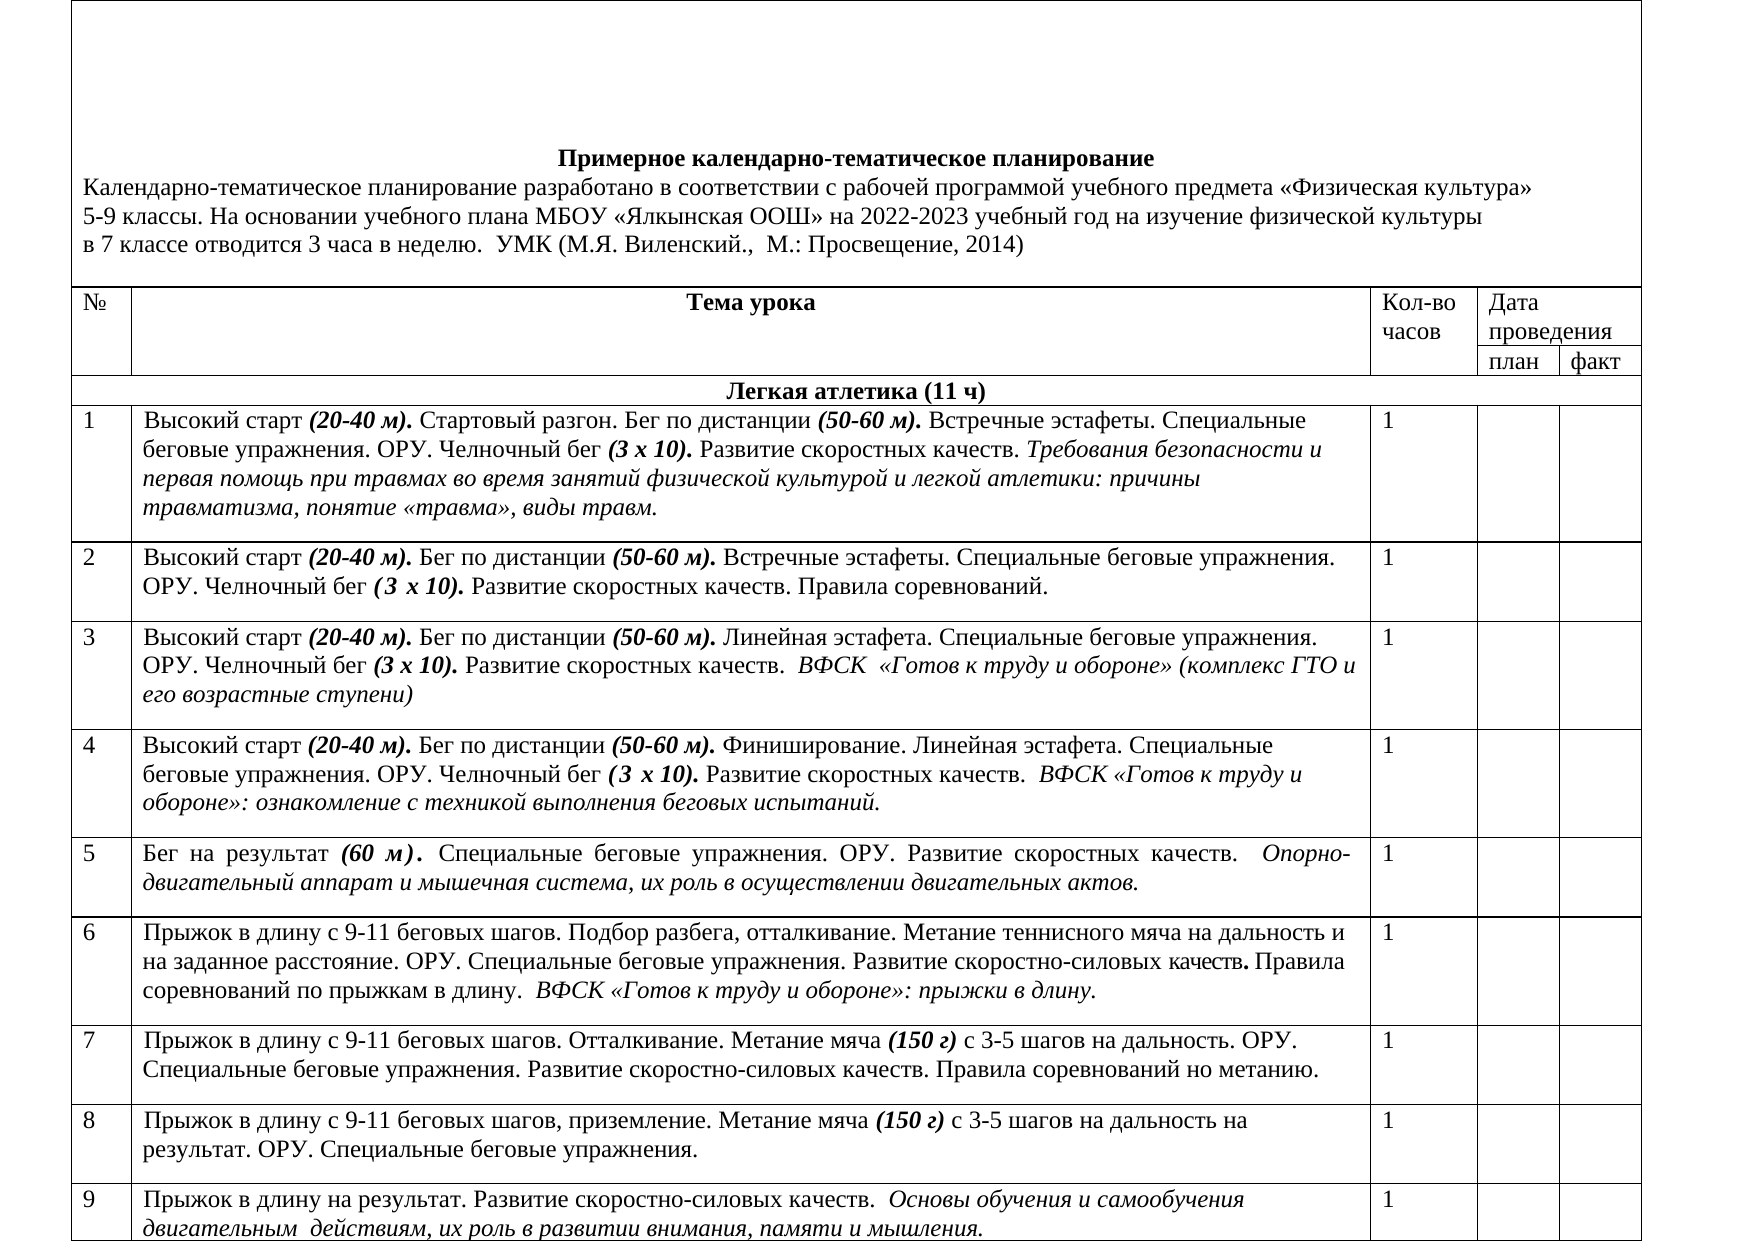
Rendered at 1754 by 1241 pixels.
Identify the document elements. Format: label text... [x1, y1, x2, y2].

table_cell Высокий старт (20-40 м). Бег по дистанции (50-60 м). Линейная эстафета. Специальные беговые упражнения. ОРУ. Челночный бег (3 х 10). Развитие скоростных качеств. ВФСК «Готов к труду и обороне» (комплекс ГТО и его возрастные ступени) [132, 622, 1370, 729]
table_cell Прыжок в длину на результат. Развитие скоростно-силовых качеств. Основы обучения и самообучения двигательным действиям, их роль в развитии внимания, памяти и мышления. [132, 1184, 1370, 1240]
table_cell 1 [1371, 1026, 1477, 1104]
table_cell [1560, 838, 1641, 916]
table_cell [1478, 918, 1559, 1024]
table_cell Бег на результат (60 м). Специальные беговые упражнения. ОРУ. Развитие скоростных качеств. Опорно-двигательный аппарат и мышечная система, их роль в осуществлении двигательных актов. [132, 838, 1370, 916]
table_cell [1560, 406, 1641, 541]
table_cell факт [1560, 346, 1641, 375]
table_cell [1560, 1026, 1641, 1104]
table_cell 1 [1371, 1105, 1477, 1183]
table_cell Тема урока [132, 288, 1370, 375]
table_cell 1 [1371, 838, 1477, 916]
table_cell 9 [72, 1184, 131, 1240]
table_cell [1478, 730, 1559, 837]
table_cell 3 [72, 622, 131, 729]
table_cell [1560, 730, 1641, 837]
table_cell [1560, 1105, 1641, 1183]
table_cell [1478, 838, 1559, 916]
table_cell 1 [1371, 622, 1477, 729]
table_cell [1478, 1105, 1559, 1183]
table_cell [1560, 1184, 1641, 1240]
table_cell Прыжок в длину с 9-11 беговых шагов. Подбор разбега, отталкивание. Метание теннисного мяча на дальность и на заданное расстояние. ОРУ. Специальные беговые упражнения. Развитие скоростно-силовых качеств. Правила соревнований по прыжкам в длину. ВФСК «Готов к труду и обороне»: прыжки в длину. [132, 918, 1370, 1024]
table_cell Кол-во часов [1371, 288, 1477, 375]
table_cell № [72, 288, 131, 375]
table_cell [1560, 918, 1641, 1024]
table_cell 1 [72, 406, 131, 541]
table_cell Высокий старт (20-40 м). Стартовый разгон. Бег по дистанции (50-60 м). Встречные эстафеты. Специальные беговые упражнения. ОРУ. Челночный бег (3 х 10). Развитие скоростных качеств. Требования безопасности и первая помощь при травмах во время занятий физической культурой и легкой атлетики: причины травматизма, понятие «травма», виды травм. [132, 406, 1370, 541]
table_cell Высокий старт (20-40 м). Бег по дистанции (50-60 м). Финиширование. Линейная эстафета. Специальные беговые упражнения. ОРУ. Челночный бег (3 х 10). Развитие скоростных качеств. ВФСК «Готов к труду и обороне»: ознакомление с техникой выполнения беговых испытаний. [132, 730, 1370, 837]
table_cell 7 [72, 1026, 131, 1104]
table_cell Высокий старт (20-40 м). Бег по дистанции (50-60 м). Встречные эстафеты. Специальные беговые упражнения. ОРУ. Челночный бег (3 х 10). Развитие скоростных качеств. Правила соревнований. [132, 543, 1370, 621]
table_cell [1478, 543, 1559, 621]
table_cell Дата проведения [1478, 288, 1641, 345]
table_cell 1 [1371, 1184, 1477, 1240]
table_cell 6 [72, 918, 131, 1024]
table_cell 4 [72, 730, 131, 837]
table_cell 1 [1371, 730, 1477, 837]
table_cell план [1478, 346, 1559, 375]
table_cell 1 [1371, 406, 1477, 541]
table_cell Прыжок в длину с 9-11 беговых шагов. Отталкивание. Метание мяча (150 г) с 3-5 шагов на дальность. ОРУ. Специальные беговые упражнения. Развитие скоростно-силовых качеств. Правила соревнований но метанию. [132, 1026, 1370, 1104]
table_cell [1478, 1026, 1559, 1104]
table_cell [1478, 1184, 1559, 1240]
table_cell [1478, 406, 1559, 541]
table_cell 2 [72, 543, 131, 621]
table_cell 8 [72, 1105, 131, 1183]
table_cell 1 [1371, 543, 1477, 621]
table_cell Прыжок в длину с 9-11 беговых шагов, приземление. Метание мяча (150 г) с 3-5 шагов на дальность на результат. ОРУ. Специальные беговые упражнения. [132, 1105, 1370, 1183]
table_cell 5 [72, 838, 131, 916]
table_header Примерное календарно-тематическое планирование Календарно-тематическое планирование разработано в соответствии с рабочей программой учебного предмета «Физическая культура» 5-9 классы. На основании учебного плана МБОУ «Ялкынская ООШ» на 2022-2023 учебный год на изучение физической культуры в 7 классе отводится 3 часа в неделю. УМК (М.Я. Виленский., М.: Просвещение, 2014) [72, 1, 1641, 286]
table_cell [1478, 622, 1559, 729]
table_cell Легкая атлетика (11 ч) [72, 376, 1641, 404]
table_cell 1 [1371, 918, 1477, 1024]
table_cell [1560, 543, 1641, 621]
table_cell [1560, 622, 1641, 729]
